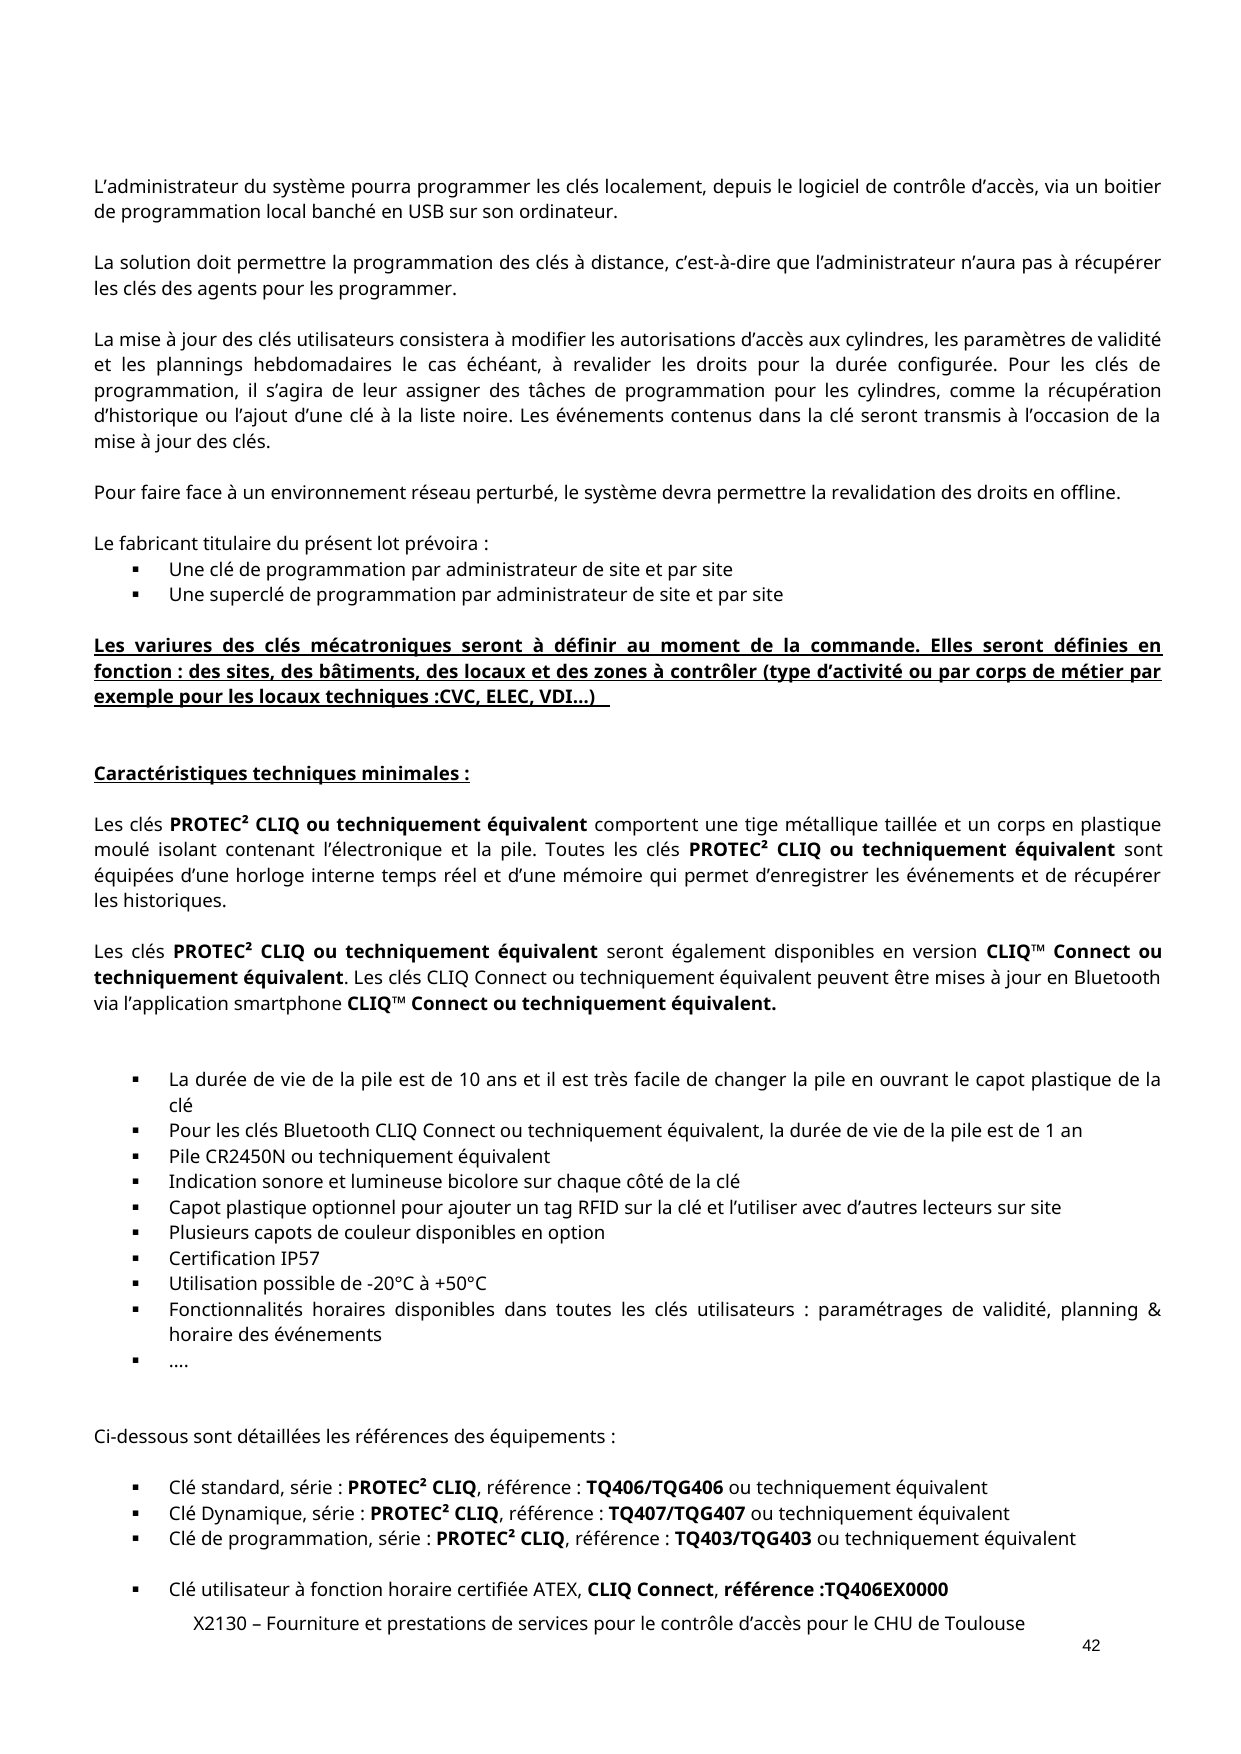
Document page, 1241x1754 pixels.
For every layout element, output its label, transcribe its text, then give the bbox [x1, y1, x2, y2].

list Clé standard, série : PROTEC² CLIQ, référence : TQ406/TQG406 ou techniquement équivalent [131, 1475, 1162, 1500]
text Les variures des clés mécatroniques seront à définir au moment de la commande. Elles seront définies en fonction : des sites, des bâtiments, des locaux et des zones à contrôler (type d’activité ou par corps de métier par exemple pour les locaux techniques :CVC, ELEC, VDI…) [94, 681, 1162, 709]
text Les variures des clés mécatroniques seront à définir au moment de la commande. Elles seront définies en fonction : des sites, des bâtiments, des locaux et des zones à contrôler (type d’activité ou par corps de métier par exemple pour les locaux techniques :CVC, ELEC, VDI…) [94, 656, 1162, 680]
list Capot plastique optionnel pour ajouter un tag RFID sur la clé et l’utiliser avec d’autres lecteurs sur site [131, 1194, 1162, 1219]
text Caractéristiques techniques minimales : [94, 760, 1162, 786]
list La durée de vie de la pile est de 10 ans et il est très facile de changer la pile en ouvrant le capot plastique de la clé [131, 1066, 1162, 1117]
list Certification IP57 [131, 1245, 1162, 1271]
list Une clé de programmation par administrateur de site et par site [131, 556, 1162, 581]
text La mise à jour des clés utilisateurs consistera à modifier les autorisations d’accès aux cylindres, les paramètres de validité et les plannings hebdomadaires le cas échéant, à revalider les droits pour la durée configurée. Pour les clés de programmation, il s’agira de leur assigner des tâches de programmation pour les cylindres, comme la récupération d’historique ou l’ajout d’une clé à la liste noire. Les événements contenus dans la clé seront transmis à l’occasion de la mise à jour des clés. [94, 326, 1162, 454]
list Pour les clés Bluetooth CLIQ Connect ou techniquement équivalent, la durée de vie de la pile est de 1 an [131, 1117, 1162, 1143]
list Indication sonore et lumineuse bicolore sur chaque côté de la clé [131, 1168, 1162, 1194]
text Le fabricant titulaire du présent lot prévoira : [94, 530, 1162, 556]
text Les variures des clés mécatroniques seront à définir au moment de la commande. Elles seront définies en fonction : des sites, des bâtiments, des locaux et des zones à contrôler (type d’activité ou par corps de métier par exemple pour les locaux techniques :CVC, ELEC, VDI…) [94, 632, 1162, 654]
text La solution doit permettre la programmation des clés à distance, c’est-à-dire que l’administrateur n’aura pas à récupérer les clés des agents pour les programmer. [94, 250, 1162, 301]
list Clé de programmation, série : PROTEC² CLIQ, référence : TQ403/TQG403 ou techniquement équivalent [131, 1526, 1162, 1551]
list Clé utilisateur à fonction horaire certifiée ATEX, CLIQ Connect, référence :TQ406EX0000 [131, 1577, 1162, 1602]
list Utilisation possible de -20°C à +50°C [131, 1271, 1162, 1296]
list Plusieurs capots de couleur disponibles en option [131, 1219, 1162, 1245]
text Pour faire face à un environnement réseau perturbé, le système devra permettre la revalidation des droits en offline. [94, 479, 1162, 505]
text Ci-dessous sont détaillées les références des équipements : [94, 1424, 1162, 1449]
text L’administrateur du système pourra programmer les clés localement, depuis le logiciel de contrôle d’accès, via un boitier de programmation local banché en USB sur son ordinateur. [94, 173, 1162, 224]
list Pile CR2450N ou techniquement équivalent [131, 1143, 1162, 1168]
list Une superclé de programmation par administrateur de site et par site [131, 581, 1162, 607]
text Les clés PROTEC² CLIQ ou techniquement équivalent comportent une tige métallique taillée et un corps en plastique moulé isolant contenant l’électronique et la pile. Toutes les clés PROTEC² CLIQ ou techniquement équivalent sont équipées d’une horloge interne temps réel et d’une mémoire qui permet d’enregistrer les événements et de récupérer les historiques. [94, 811, 1162, 913]
list Fonctionnalités horaires disponibles dans toutes les clés utilisateurs : paramétrages de validité, planning & horaire des événements [131, 1296, 1162, 1347]
list Clé Dynamique, série : PROTEC² CLIQ, référence : TQ407/TQG407 ou techniquement équivalent [131, 1500, 1162, 1526]
text Les clés PROTEC² CLIQ ou techniquement équivalent seront également disponibles en version CLIQ™ Connect ou techniquement équivalent. Les clés CLIQ Connect ou techniquement équivalent peuvent être mises à jour en Bluetooth via l’application smartphone CLIQ™ Connect ou techniquement équivalent. [94, 939, 1162, 1015]
list …. [131, 1347, 1162, 1373]
